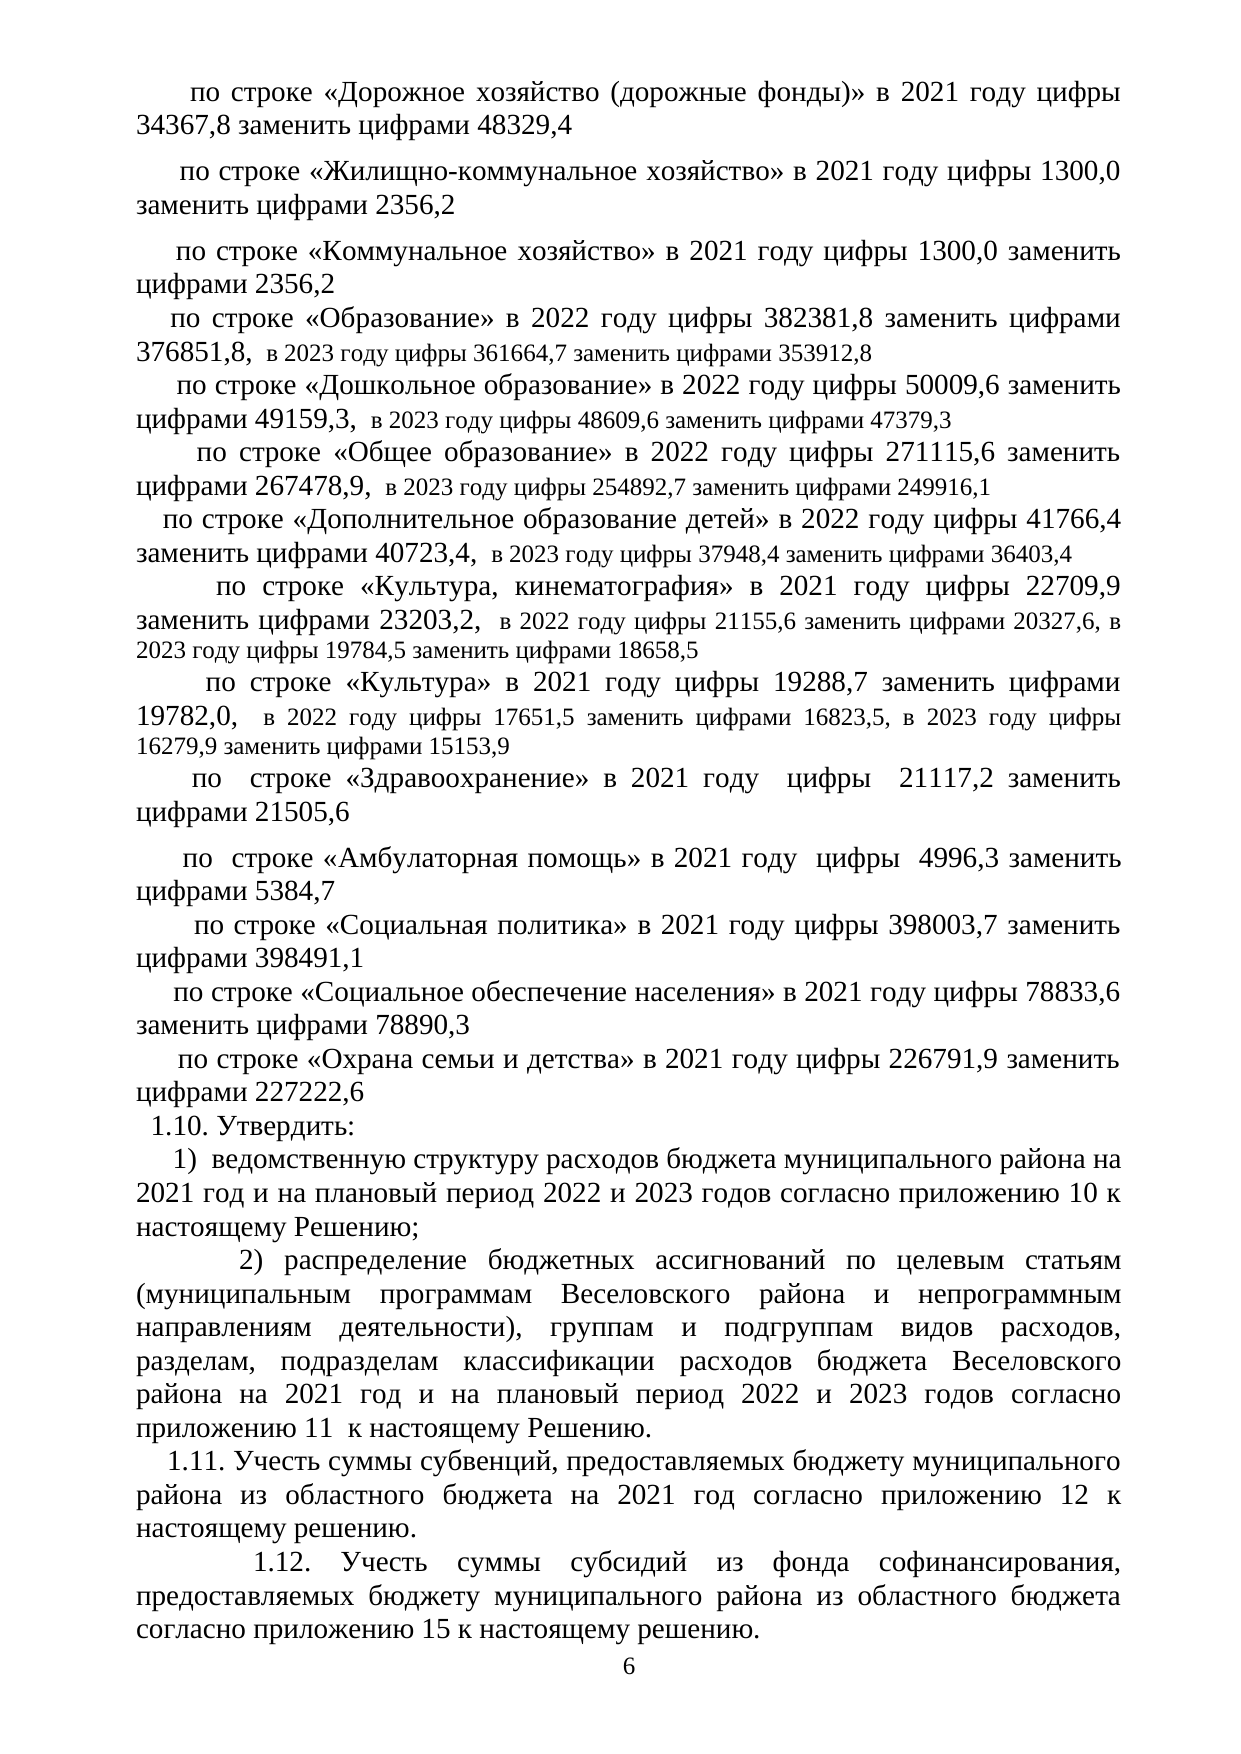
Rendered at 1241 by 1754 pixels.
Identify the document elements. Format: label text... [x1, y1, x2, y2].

text по строке «Коммунальное хозяйство» в 2021 году цифры 1300,0 заменить цифрами 2356,2 [136, 233, 1122, 300]
text по строке «Жилищно-коммунальное хозяйство» в 2021 году цифры 1300,0 заменить цифрами 2356,2 [136, 153, 1122, 221]
text по строке «Социальное обеспечение населения» в 2021 году цифры 78833,6 заменить цифрами 78890,3 [136, 974, 1122, 1041]
text по строке «Охрана семьи и детства» в 2021 году цифры 226791,9 заменить цифрами 227222,6 [136, 1041, 1122, 1108]
text 1.11. Учесть суммы субвенций, предоставляемых бюджету муниципального района из областного бюджета на 2021 год согласно приложению 12 к настоящему решению. [136, 1443, 1122, 1544]
text по строке «Образование» в 2022 году цифры 382381,8 заменить цифрами 376851,8, в 2023 году цифры 361664,7 заменить цифрами 353912,8 [136, 300, 1122, 367]
text по строке «Социальная политика» в 2021 году цифры 398003,7 заменить цифрами 398491,1 [136, 907, 1122, 974]
text 1.10. Утвердить: [136, 1108, 1122, 1142]
text по строке «Амбулаторная помощь» в 2021 году цифры 4996,3 заменить цифрами 5384,7 [136, 840, 1122, 907]
text 1) ведомственную структуру расходов бюджета муниципального района на 2021 год и на плановый период 2022 и 2023 годов согласно приложению 10 к настоящему Решению; [136, 1142, 1122, 1242]
text 2) распределение бюджетных ассигнований по целевым статьям (муниципальным программам Веселовского района и непрограммным направлениям деятельности), группам и подгруппам видов расходов, разделам, подразделам классификации расходов бюджета Веселовского района на 2021 год и на плановый период 2022 и 2023 годов согласно приложению 11 к настоящему Решению. [136, 1242, 1122, 1443]
text по строке «Культура, кинематография» в 2021 году цифры 22709,9 заменить цифрами 23203,2, в 2022 году цифры 21155,6 заменить цифрами 20327,6, в 2023 году цифры 19784,5 заменить цифрами 18658,5 [136, 568, 1122, 664]
text по строке «Общее образование» в 2022 году цифры 271115,6 заменить цифрами 267478,9, в 2023 году цифры 254892,7 заменить цифрами 249916,1 [136, 434, 1122, 501]
text по строке «Дошкольное образование» в 2022 году цифры 50009,6 заменить цифрами 49159,3, в 2023 году цифры 48609,6 заменить цифрами 47379,3 [136, 367, 1122, 434]
text 1.12. Учесть суммы субсидий из фонда софинансирования, предоставляемых бюджету муниципального района из областного бюджета согласно приложению 15 к настоящему решению. [136, 1544, 1122, 1645]
text по строке «Дополнительное образование детей» в 2022 году цифры 41766,4 заменить цифрами 40723,4, в 2023 году цифры 37948,4 заменить цифрами 36403,4 [136, 501, 1122, 568]
text по строке «Здравоохранение» в 2021 году цифры 21117,2 заменить цифрами 21505,6 [136, 760, 1122, 827]
text по строке «Дорожное хозяйство (дорожные фонды)» в 2021 году цифры 34367,8 заменить цифрами 48329,4 [136, 74, 1122, 141]
text по строке «Культура» в 2021 году цифры 19288,7 заменить цифрами 19782,0, в 2022 году цифры 17651,5 заменить цифрами 16823,5, в 2023 году цифры 16279,9 заменить цифрами 15153,9 [136, 664, 1122, 760]
